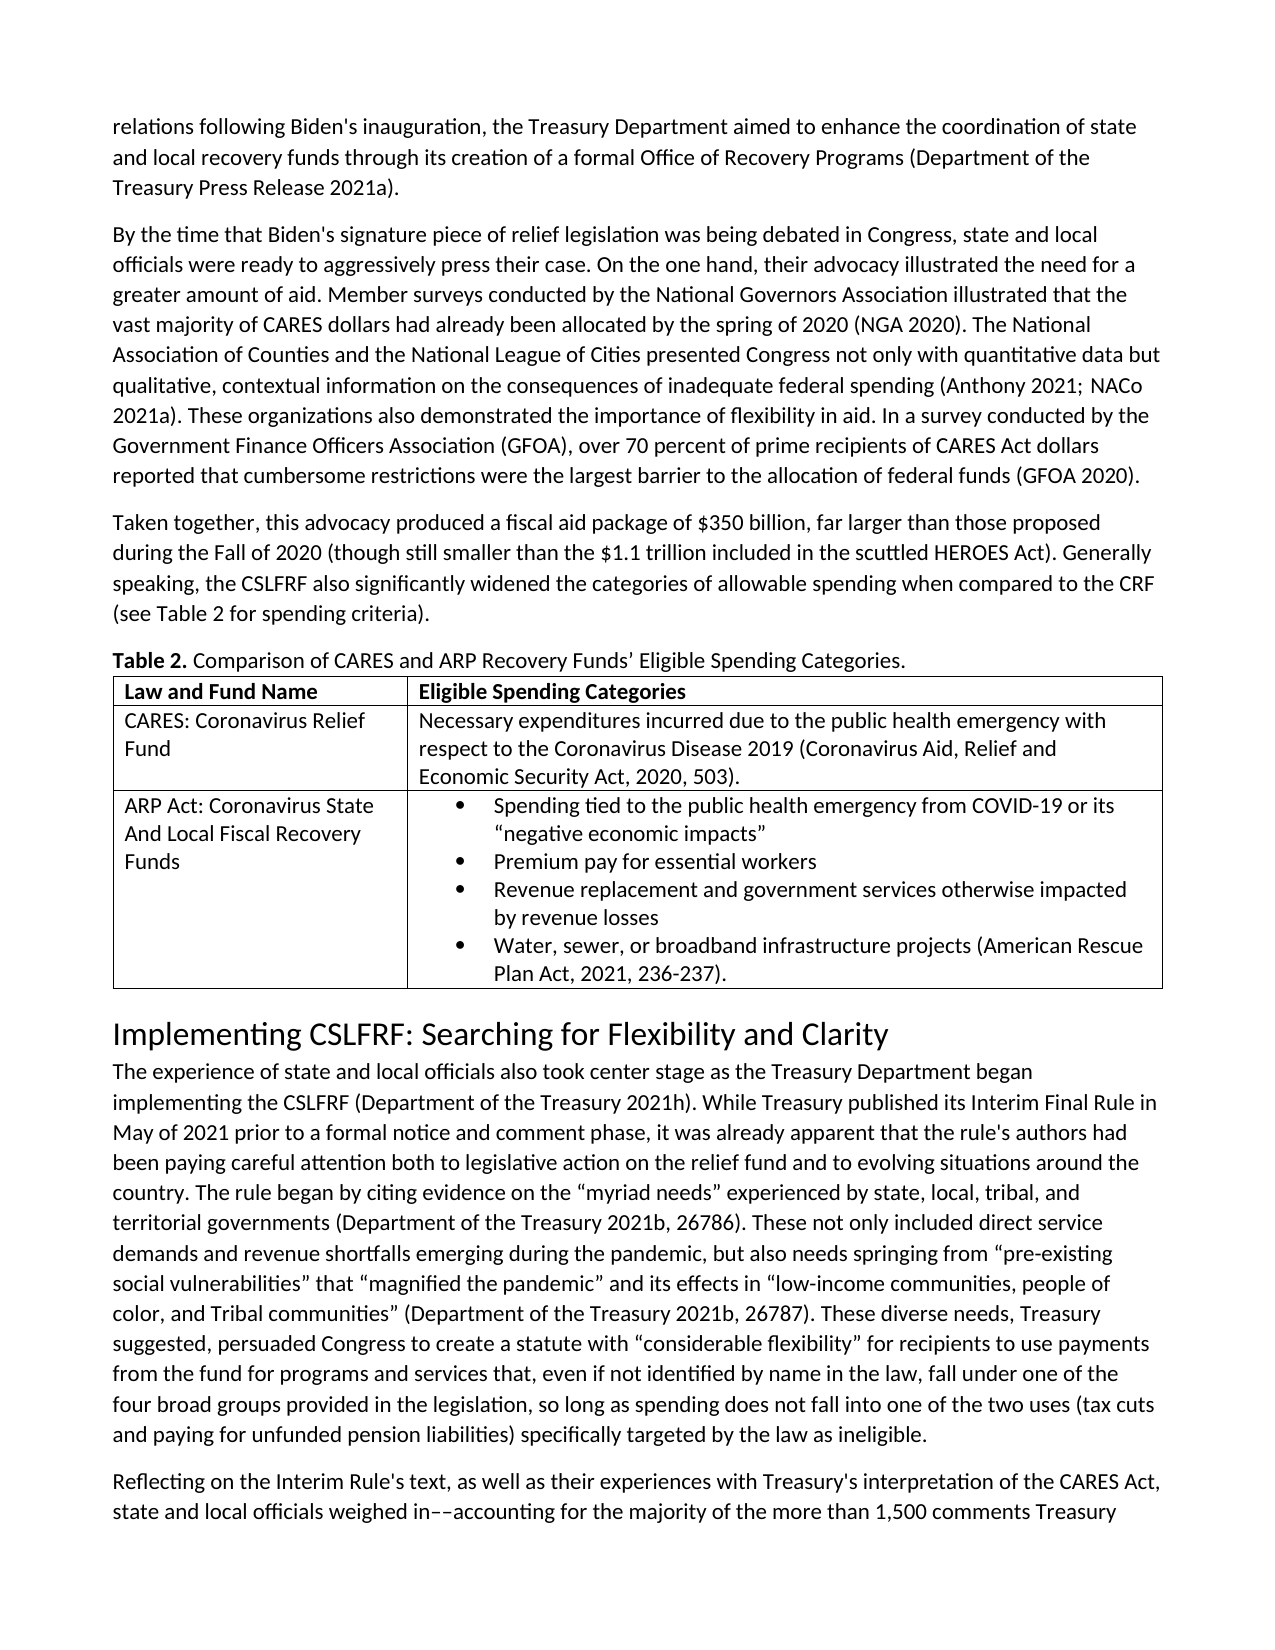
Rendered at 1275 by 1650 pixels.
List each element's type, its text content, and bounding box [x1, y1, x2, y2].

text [112, 1467, 1162, 1525]
text Table 2. Comparison of CARES and ARP Recovery Funds’ Eligible Spending Categories. [112, 646, 1162, 674]
text By the time that Biden's signature piece of relief legislation was being debated in Congress, state and local officials were ready to aggressively press their case. On the one hand, their advocacy illustrated the need for a greater amount of aid. Member surveys conducted by the National Governors Association illustrated that the vast majority of CARES dollars had already been allocated by the spring of 2020 (NGA 2020). The National Association of Counties and the National League of Cities presented Congress not only with quantitative data but qualitative, contextual information on the consequences of inadequate federal spending (Anthony 2021; NACo 2021a). These organizations also demonstrated the importance of flexibility in aid. In a survey conducted by the Government Finance Officers Association (GFOA), over 70 percent of prime recipients of CARES Act dollars reported that cumbersome restrictions were the largest barrier to the allocation of federal funds (GFOA 2020). [112, 220, 1162, 489]
table_cell Necessary expenditures incurred due to the public health emergency with respect to the Coronavirus Disease 2019 (Coronavirus Aid, Relief and Economic Security Act, 2020, 503). [408, 706, 1162, 790]
table_header Eligible Spending Categories [408, 677, 1162, 705]
table_header Law and Fund Name [114, 677, 407, 705]
table_cell Spending tied to the public health emergency from COVID-19 or its “negative economic impacts” Premium pay for essential workers Revenue replacement and government services otherwise impacted by revenue losses Water, sewer, or broadband infrastructure projects (American Rescue Plan Act, 2021, 236-237). [408, 791, 1162, 987]
table_cell ARP Act: Coronavirus State And Local Fiscal Recovery Funds [114, 791, 407, 987]
subtitle Implementing CSLFRF: Searching for Flexibility and Clarity [112, 1013, 1162, 1054]
text Taken together, this advocacy produced a fiscal aid package of $350 billion, far larger than those proposed during the Fall of 2020 (though still smaller than the $1.1 trillion included in the scuttled HEROES Act). Generally speaking, the CSLFRF also significantly widened the categories of allowable spending when compared to the CRF (see Table 2 for spending criteria). [112, 508, 1162, 627]
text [112, 112, 1162, 201]
table_cell CARES: Coronavirus Relief Fund [114, 706, 407, 790]
text The experience of state and local officials also took center stage as the Treasury Department began implementing the CSLFRF (Department of the Treasury 2021h). While Treasury published its Interim Final Rule in May of 2021 prior to a formal notice and comment phase, it was already apparent that the rule's authors had been paying careful attention both to legislative action on the relief fund and to evolving situations around the country. The rule began by citing evidence on the “myriad needs” experienced by state, local, tribal, and territorial governments (Department of the Treasury 2021b, 26786). These not only included direct service demands and revenue shortfalls emerging during the pandemic, but also needs springing from “pre-existing social vulnerabilities” that “magnified the pandemic” and its effects in “low-income communities, people of color, and Tribal communities” (Department of the Treasury 2021b, 26787). These diverse needs, Treasury suggested, persuaded Congress to create a statute with “considerable flexibility” for recipients to use payments from the fund for programs and services that, even if not identified by name in the law, fall under one of the four broad groups provided in the legislation, so long as spending does not fall into one of the two uses (tax cuts and paying for unfunded pension liabilities) specifically targeted by the law as ineligible. [112, 1057, 1162, 1448]
